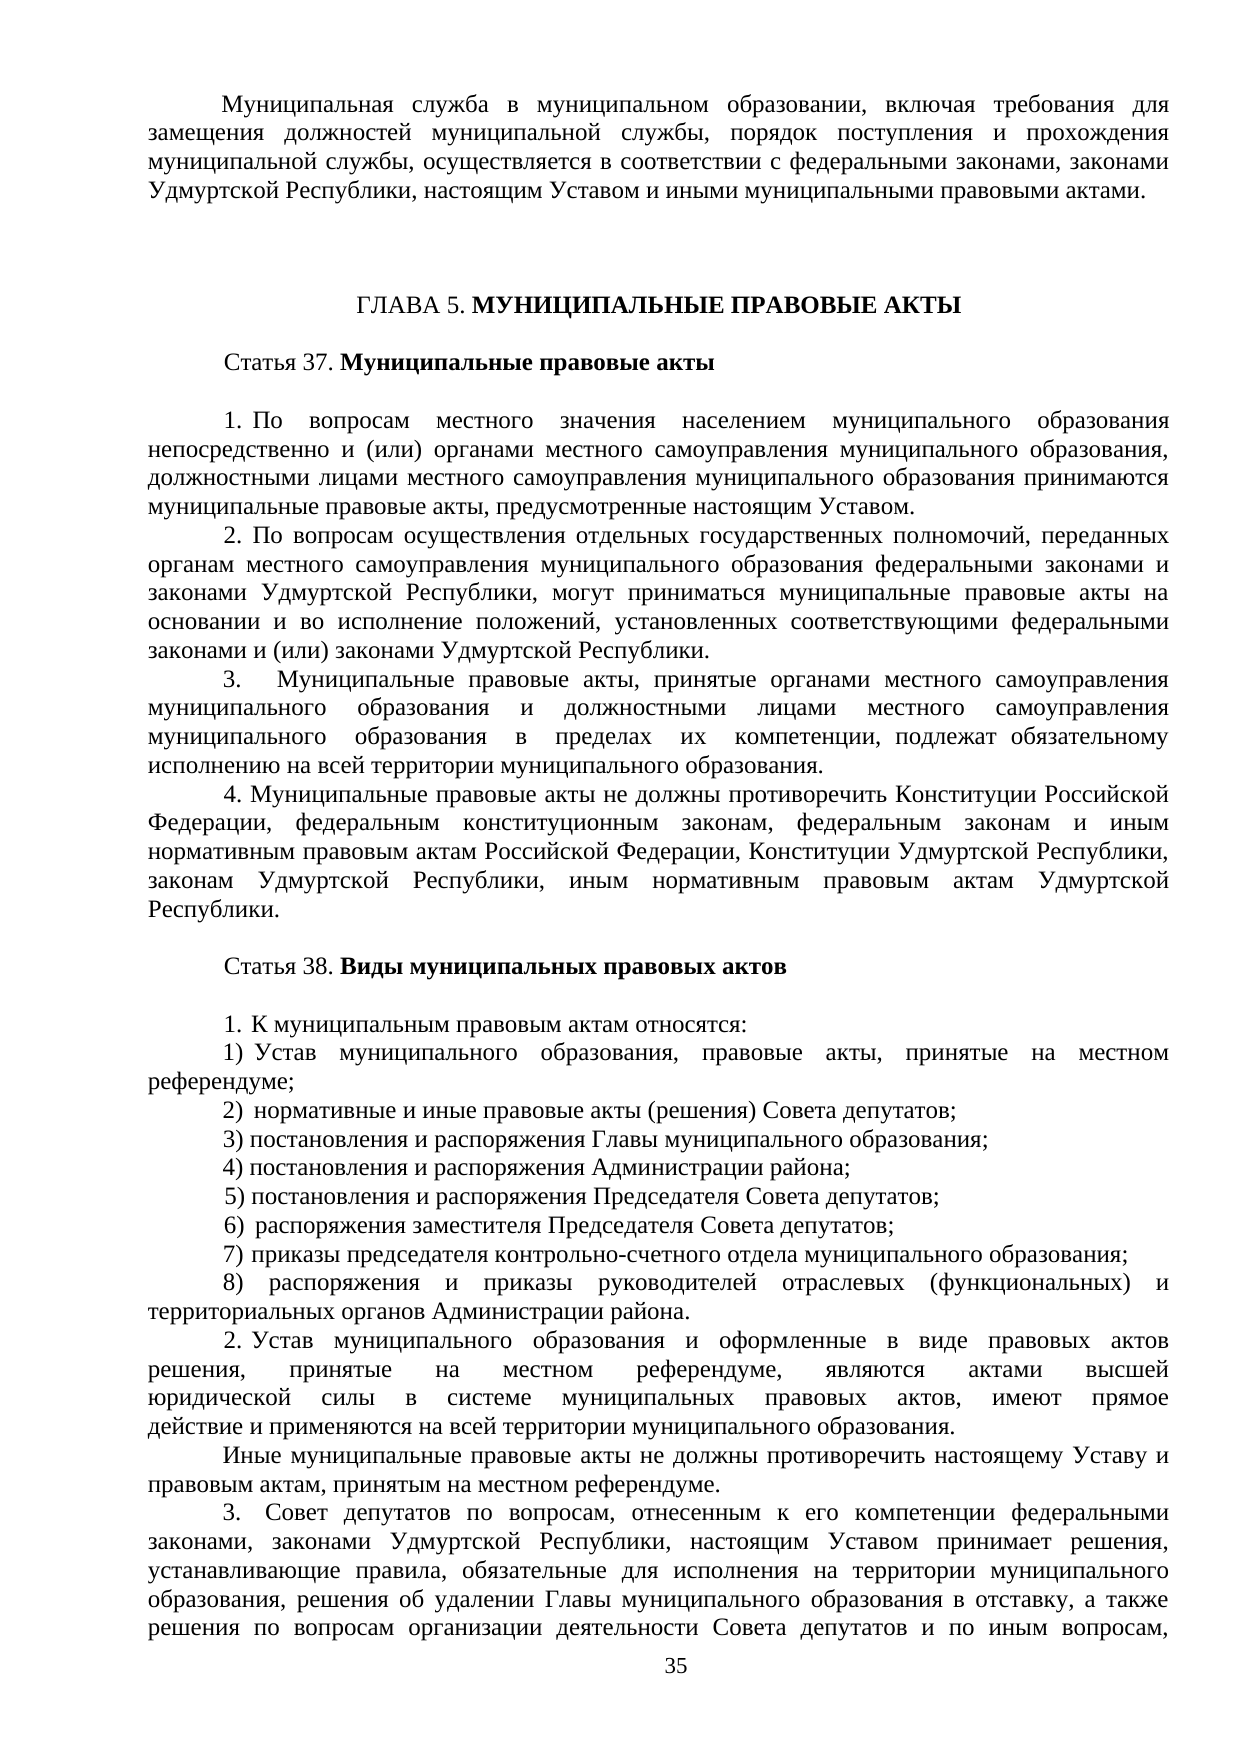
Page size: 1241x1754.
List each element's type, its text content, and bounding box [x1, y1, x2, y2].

text 8) распоряжения и приказы руководителей отраслевых (функциональных) и территориальных органов Администрации района. [148, 1267, 1170, 1325]
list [148, 1497, 1170, 1641]
text Иные муниципальные правовые акты не должны противоречить настоящему Уставу и правовым актам, принятым на местном референдуме. [148, 1440, 1170, 1497]
list нормативные и иные правовые акты (решения) Совета депутатов; [222, 1095, 1170, 1124]
text 7) приказы председателя контрольно-счетного отдела муниципального образования; [148, 1239, 1170, 1267]
text Статья 37. Муниципальные правовые акты [224, 347, 1170, 376]
text 3) постановления и распоряжения Главы муниципального образования; [223, 1124, 1170, 1152]
list По вопросам осуществления отдельных государственных полномочий, переданных органам местного самоуправления муниципального образования федеральными законами и законами Удмуртской Республики, могут приниматься муниципальные правовые акты на основании и во исполнение положений, установленных соответствующими федеральными законами и (или) законами Удмуртской Республики. [148, 520, 1170, 664]
text Муниципальная служба в муниципальном образовании, включая требования для замещения должностей муниципальной службы, порядок поступления и прохождения муниципальной службы, осуществляется в соответствии с федеральными законами, законами Удмуртской Республики, настоящим Уставом и иными муниципальными правовыми актами. [148, 89, 1170, 204]
text 6) распоряжения заместителя Председателя Совета депутатов; [224, 1210, 1170, 1239]
text Статья 38. Виды муниципальных правовых актов [224, 951, 1170, 980]
text 4) постановления и распоряжения Администрации района; [222, 1152, 1170, 1181]
list По вопросам местного значения населением муниципального образования непосредственно и (или) органами местного самоуправления муниципального образования, должностными лицами местного самоуправления муниципального образования принимаются муниципальные правовые акты, предусмотренные настоящим Уставом. [148, 405, 1170, 520]
text 2. Устав муниципального образования и оформленные в виде правовых актов решения, принятые на местном референдуме, являются актами высшей юридической силы в системе муниципальных правовых актов, имеют прямое действие и применяются на всей территории муниципального образования. [148, 1325, 1170, 1440]
text 3. Муниципальные правовые акты, принятые органами местного самоуправления муниципального образования и должностными лицами местного самоуправления муниципального образования в пределах их компетенции, подлежат обязательному исполнению на всей территории муниципального образования. [148, 664, 1170, 779]
list Устав муниципального образования, правовые акты, принятые на местном референдуме; [148, 1037, 1170, 1095]
text 5) постановления и распоряжения Председателя Совета депутатов; [224, 1181, 1170, 1210]
text ГЛАВА 5. МУНИЦИПАЛЬНЫЕ ПРАВОВЫЕ АКТЫ [148, 290, 1170, 319]
text 1. К муниципальным правовым актам относятся: [223, 1009, 1170, 1037]
text 4. Муниципальные правовые акты не должны противоречить Конституции Российской Федерации, федеральным конституционным законам, федеральным законам и иным нормативным правовым актам Российской Федерации, Конституции Удмуртской Республики, законам Удмуртской Республики, иным нормативным правовым актам Удмуртской Республики. [148, 779, 1170, 922]
